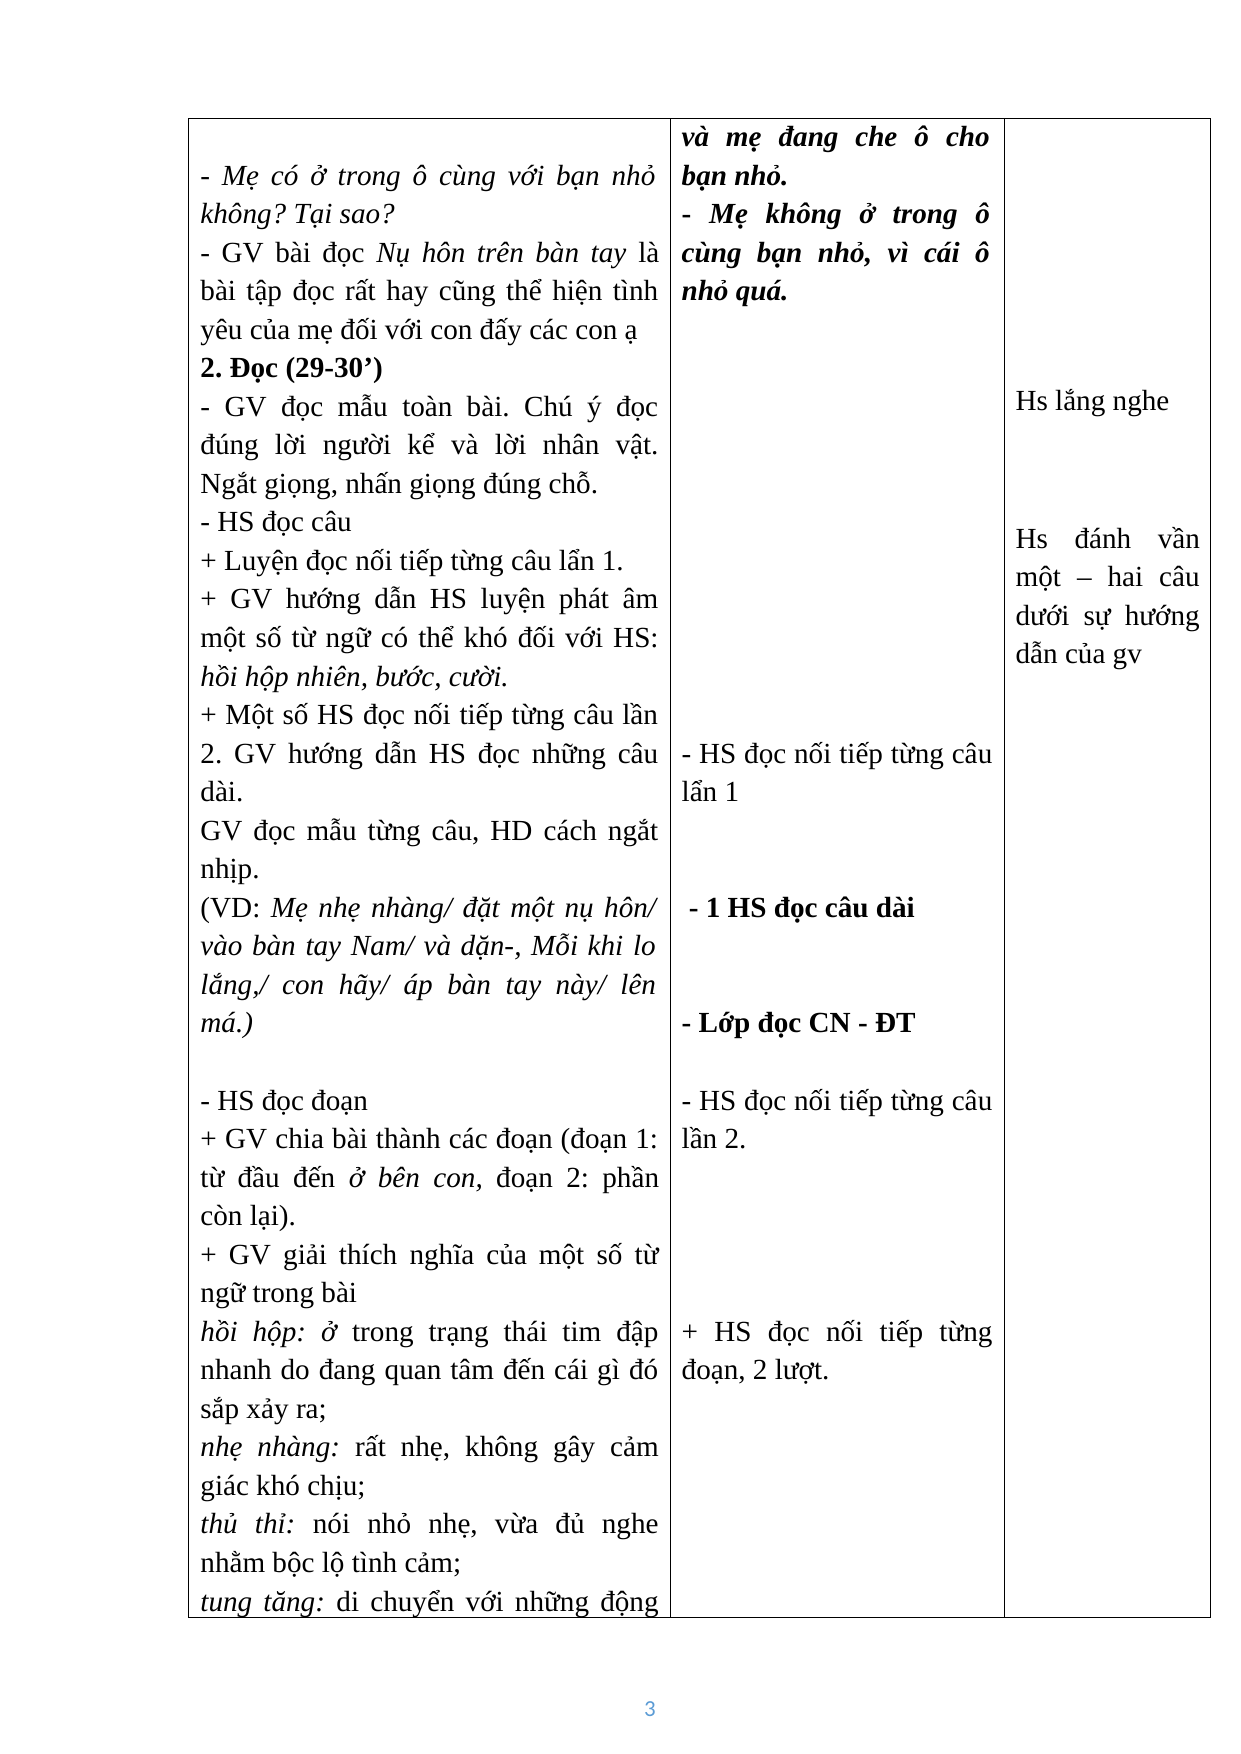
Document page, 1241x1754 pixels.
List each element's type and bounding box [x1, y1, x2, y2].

table_cell [671, 119, 1004, 1617]
table_cell [189, 119, 670, 1617]
table_cell [1005, 119, 1210, 1617]
